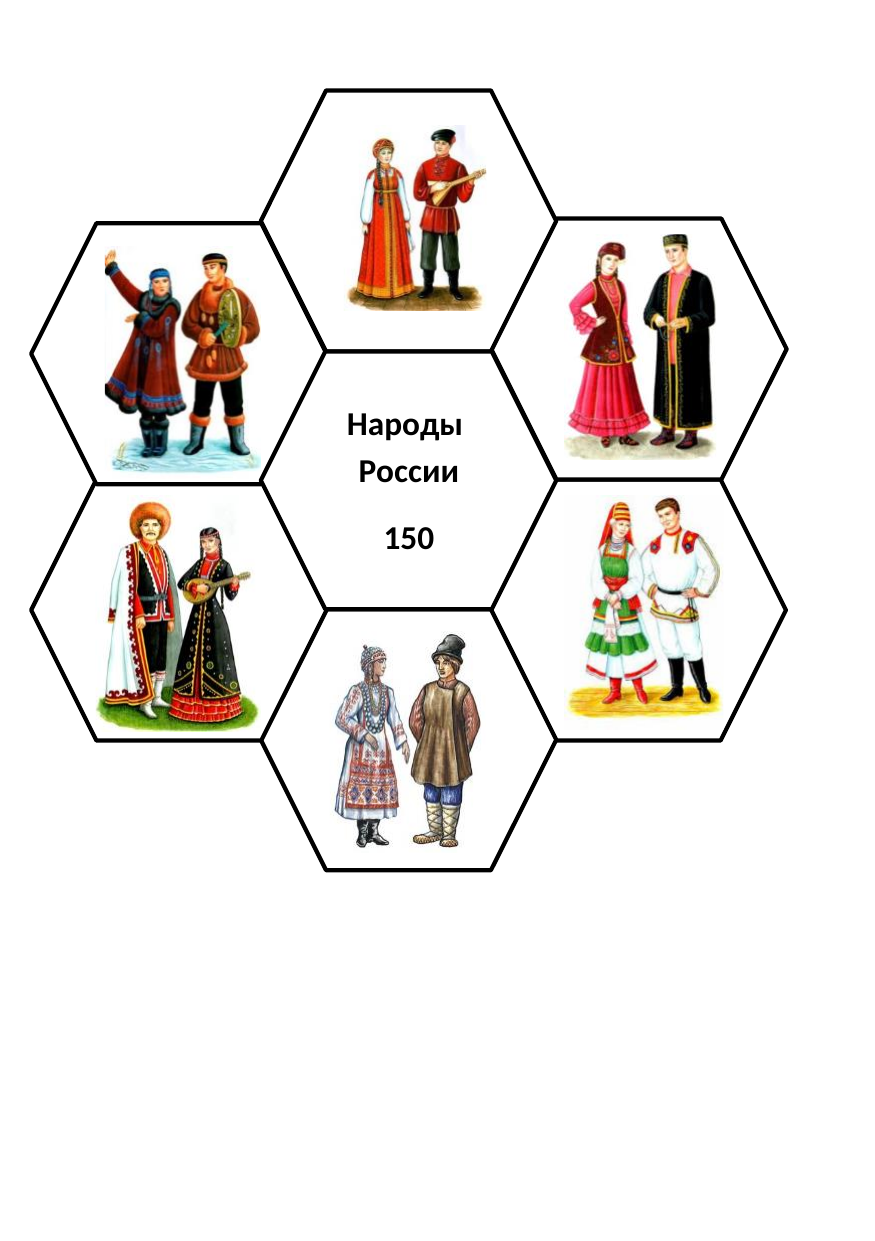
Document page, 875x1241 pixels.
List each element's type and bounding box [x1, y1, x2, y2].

picture [329, 631, 486, 853]
picture [104, 246, 261, 480]
picture [564, 234, 717, 460]
picture [343, 125, 487, 311]
picture [564, 495, 724, 730]
picture [95, 495, 261, 732]
